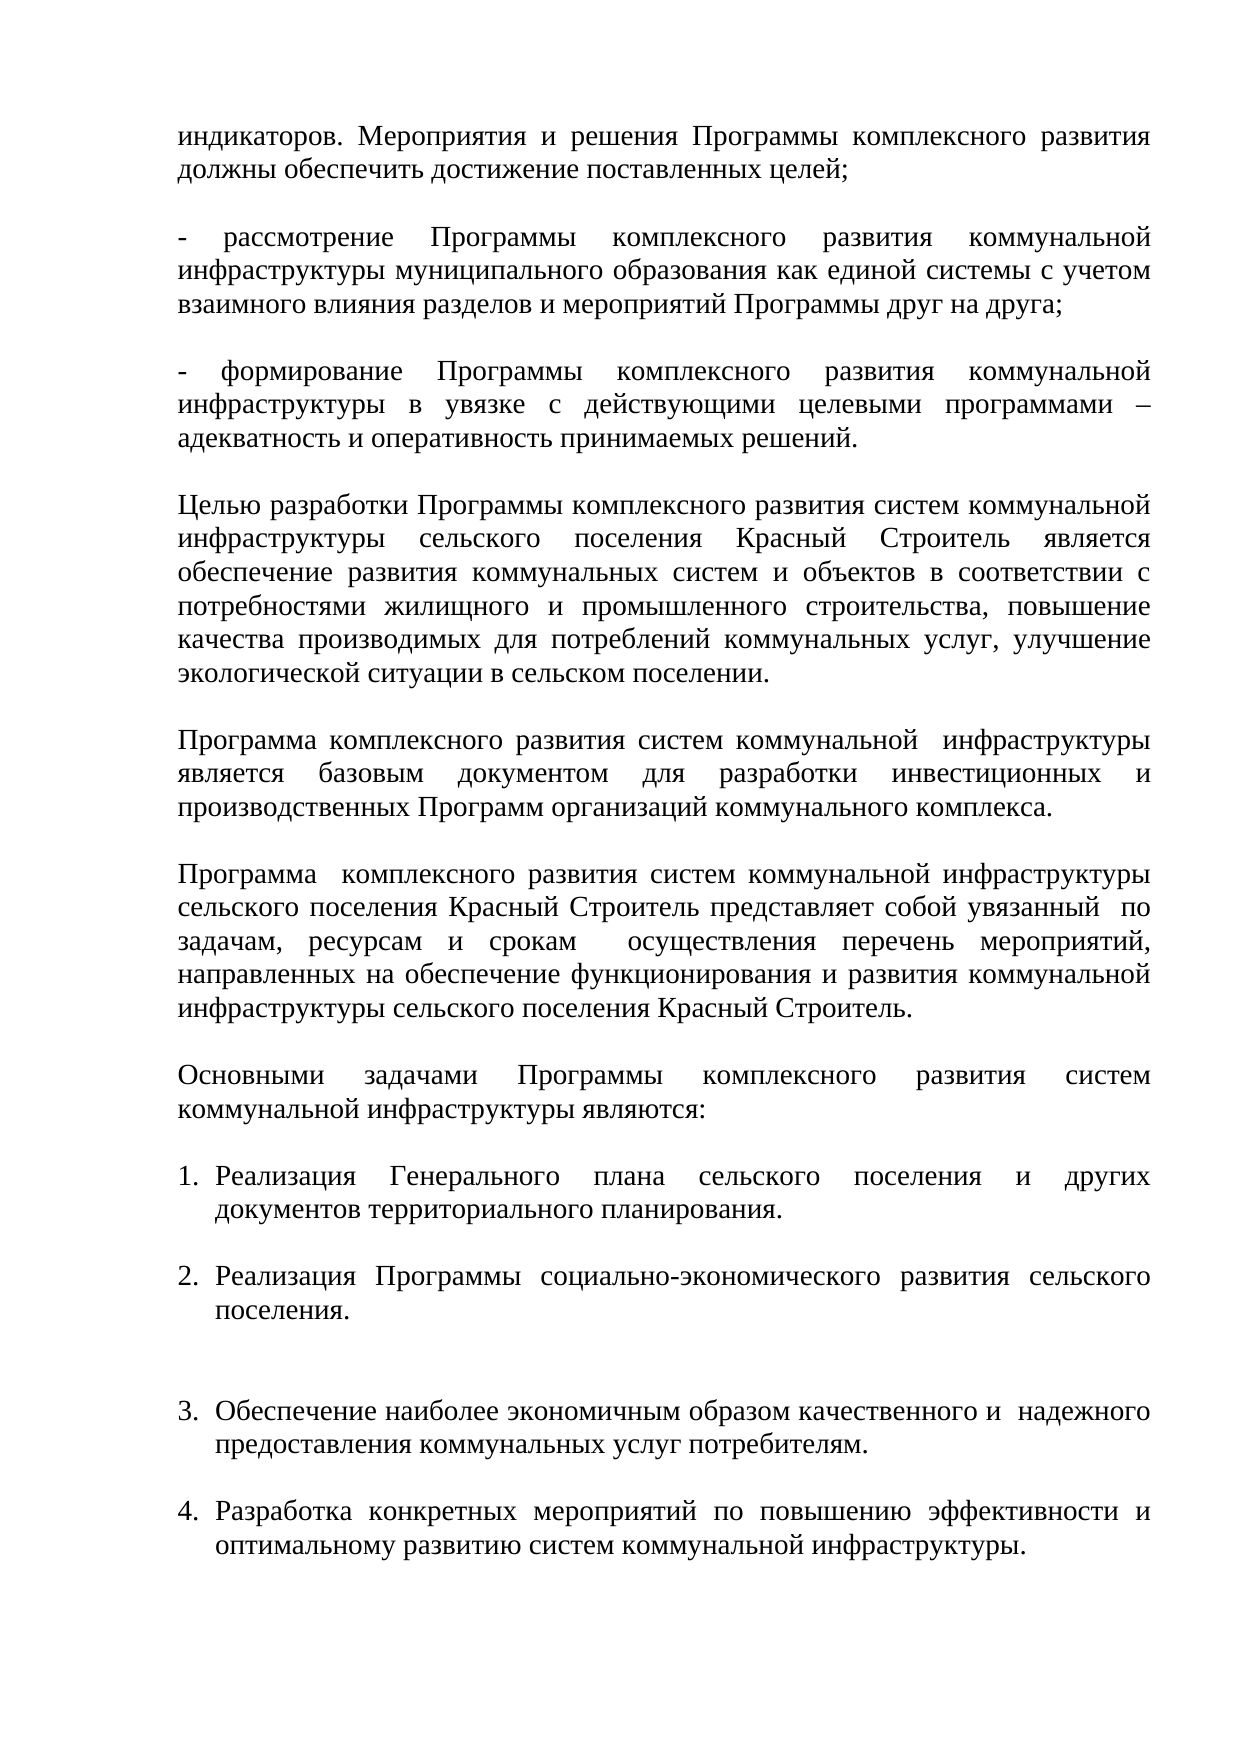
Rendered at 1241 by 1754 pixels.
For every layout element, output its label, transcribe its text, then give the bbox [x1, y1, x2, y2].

text Программа комплексного развития систем коммунальной инфраструктуры является базовым документом для разработки инвестиционных и производственных Программ организаций коммунального комплекса. [177, 722, 1152, 822]
list Реализация Программы социально-экономического развития сельского поселения. [177, 1258, 1152, 1326]
text Целью разработки Программы комплексного развития систем коммунальной инфраструктуры сельского поселения Красный Строитель является обеспечение развития коммунальных систем и объектов в соответствии с потребностями жилищного и промышленного строительства, повышение качества производимых для потреблений коммунальных услуг, улучшение экологической ситуации в сельском поселении. [177, 487, 1152, 688]
text Основными задачами Программы комплексного развития систем коммунальной инфраструктуры являются: [177, 1057, 1152, 1124]
list Обеспечение наиболее экономичным образом качественного и надежного предоставления коммунальных услуг потребителям. [177, 1393, 1152, 1460]
list Реализация Генерального плана сельского поселения и других документов территориального планирования. [177, 1158, 1152, 1225]
text - формирование Программы комплексного развития коммунальной инфраструктуры в увязке с действующими целевыми программами – адекватность и оперативность принимаемых решений. [177, 353, 1152, 453]
text - рассмотрение Программы комплексного развития коммунальной инфраструктуры муниципального образования как единой системы с учетом взаимного влияния разделов и мероприятий Программы друг на друга; [177, 219, 1152, 319]
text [177, 118, 1152, 185]
list Разработка конкретных мероприятий по повышению эффективности и оптимальному развитию систем коммунальной инфраструктуры. [177, 1493, 1152, 1560]
text Программа комплексного развития систем коммунальной инфраструктуры сельского поселения Красный Строитель представляет собой увязанный по задачам, ресурсам и срокам осуществления перечень мероприятий, направленных на обеспечение функционирования и развития коммунальной инфраструктуры сельского поселения Красный Строитель. [177, 856, 1152, 1024]
